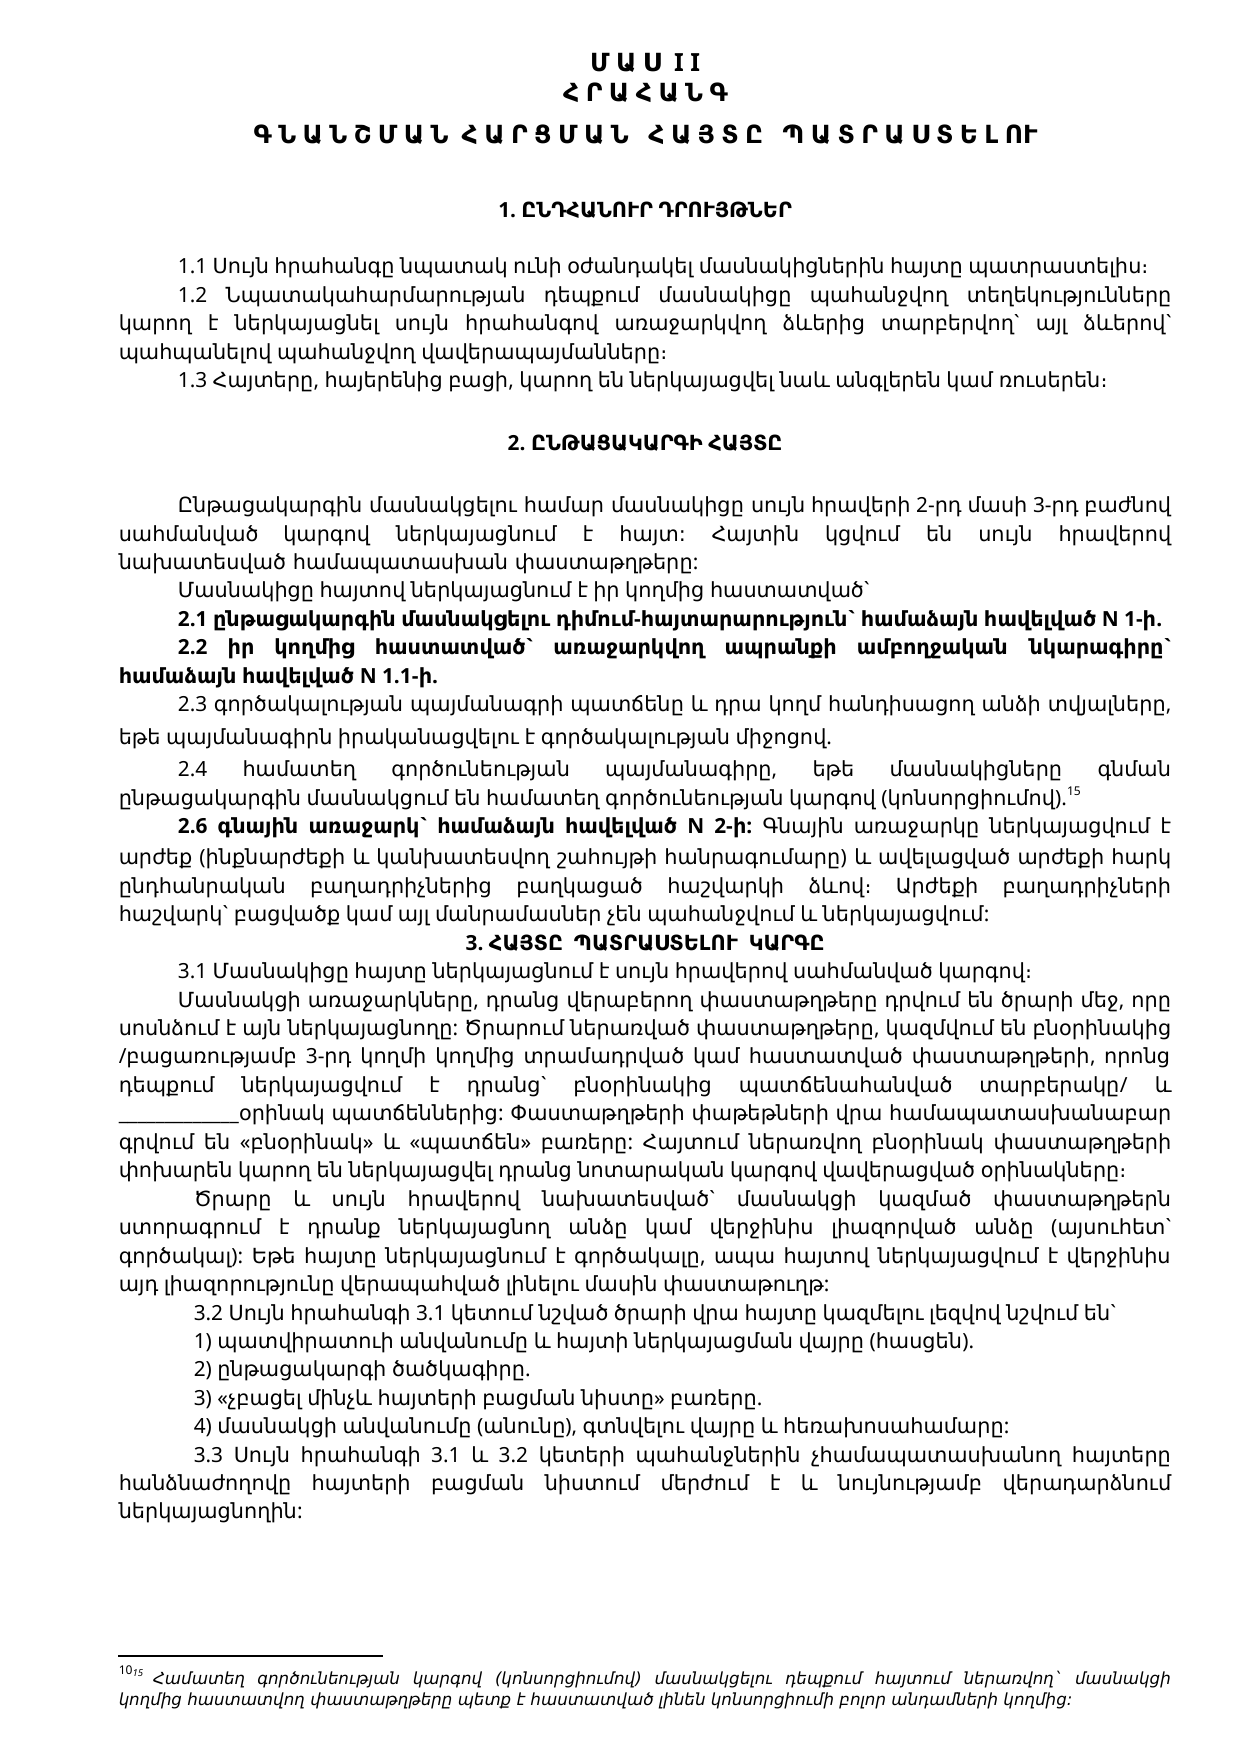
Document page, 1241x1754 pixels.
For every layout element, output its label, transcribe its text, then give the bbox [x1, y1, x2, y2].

text Մասնակցի առաջարկները, դրանց վերաբերող փաստաթղթերը դրվում են ծրարի մեջ, որը սոսնձում է այն ներկայացնողը: Ծրարում ներառված փաստաթղթերը, կազմվում են բնօրինակից /բացառությամբ 3-րդ կողմի կողմից տրամադրված կամ հաստատված փաստաթղթերի, որոնց դեպքում ներկայացվում է դրանց` բնօրինակից պատճենահանված տարբերակը/ և _____________օրինակ պատճեններից: Փաստաթղթերի փաթեթների վրա համապատասխանաբար գրվում են «բնօրինակ» և «պատճեն» բառերը: Հայտում ներառվող բնօրինակ փաստաթղթերի փոխարեն կարող են ներկայացվել դրանց նոտարական կարգով վավերացված օրինակները։ [118, 985, 1171, 1184]
text 2.4 համատեղ գործունեության պայմանագիրը, եթե մասնակիցները գնման ընթացակարգին մասնակցում են համատեղ գործունեության կարգով (կոնսորցիումով).15 [118, 754, 1171, 811]
text 3) «չբացել մինչև հայտերի բացման նիստը» բառերը. [118, 1383, 1171, 1411]
text 1) պատվիրատուի անվանումը և հայտի ներկայացման վայրը (հասցեն). [118, 1326, 1171, 1354]
text Հ Ր Ա Հ Ա Ն Գ [118, 78, 1172, 107]
text 2) ընթացակարգի ծածկագիրը. [118, 1354, 1171, 1383]
text Մասնակիցը հայտով ներկայացնում է իր կողմից հաստատված` [118, 576, 1171, 604]
text 3.2 Սույն հրահանգի 3.1 կետում նշված ծրարի վրա հայտը կազմելու լեզվով նշվում են` [118, 1298, 1171, 1326]
text 2. ԸՆԹԱՑԱԿԱՐԳԻ ՀԱՅՏԸ [118, 428, 1171, 456]
text 1.2 Նպատակահարմարության դեպքում մասնակիցը պահանջվող տեղեկությունները կարող է ներկայացնել սույն հրահանգով առաջարկվող ձևերից տարբերվող` այլ ձևերով` պահպանելով պահանջվող վավերապայմանները։ [118, 280, 1171, 365]
text 2.3 գործակալության պայմանագրի պատճենը և դրա կողմ հանդիսացող անձի տվյալները, եթե պայմանագիրն իրականացվելու է գործակալության միջոցով. [118, 689, 1171, 750]
text 3.3 Սույն հրահանգի 3.1 և 3.2 կետերի պահանջներին չհամապատասխանող հայտերը հանձնաժողովը հայտերի բացման նիստում մերժում է և նույնությամբ վերադարձնում ներկայացնողին: [118, 1440, 1171, 1525]
text Մ Ա Ս I I [118, 44, 1171, 78]
text 2.1 ընթացակարգին մասնակցելու դիմում-հայտարարություն` համաձայն հավելված N 1-ի. [118, 604, 1171, 632]
text Ծրարը և սույն հրավերով նախատեսված` մասնակցի կազմած փաստաթղթերն ստորագրում է դրանք ներկայացնող անձը կամ վերջինիս լիազորված անձը (այսուհետ` գործակալ): Եթե հայտը ներկայացնում է գործակալը, ապա հայտով ներկայացվում է վերջինիս այդ լիազորությունը վերապահված լինելու մասին փաստաթուղթ: [118, 1184, 1171, 1298]
text Գ Ն Ա Ն Շ Մ Ա Ն Հ Ա Ր Ց Մ Ա Ն Հ Ա Յ Տ Ը Պ Ա Տ Ր Ա Ս Տ Ե Լ ՈՒ [118, 120, 1172, 148]
text 2.6 գնային առաջարկ` համաձայն հավելված N 2-ի: Գնային առաջարկը ներկայացվում է արժեք (ինքնարժեքի և կանխատեսվող շահույթի հանրագումարը) և ավելացված արժեքի հարկ ընդհանրական բաղադրիչներից բաղկացած հաշվարկի ձևով։ Արժեքի բաղադրիչների հաշվարկ` բացվածք կամ այլ մանրամասներ չեն պահանջվում և ներկայացվում: [118, 811, 1171, 928]
text 1. ԸՆԴՀԱՆՈՒՐ ԴՐՈՒՅԹՆԵՐ [118, 195, 1171, 223]
text 1.3 Հայտերը, հայերենից բացի, կարող են ներկայացվել նաև անգլերեն կամ ռուսերեն։ [118, 365, 1171, 394]
text 3.1 Մասնակիցը հայտը ներկայացնում է սույն հրավերով սահմանված կարգով։ [118, 956, 1171, 985]
text 2.2 իր կողմից հաստատված` առաջարկվող ապրանքի ամբողջական նկարագիրը` համաձայն հավելված N 1.1-ի. [118, 632, 1171, 689]
text Ընթացակարգին մասնակցելու համար մասնակիցը սույն հրավերի 2-րդ մասի 3-րդ բաժնով սահմանված կարգով ներկայացնում է հայտ: Հայտին կցվում են սույն հրավերով նախատեսված համապատասխան փաստաթղթերը: [118, 490, 1171, 576]
text 3. ՀԱՅՏԸ ՊԱՏՐԱՍՏԵԼՈՒ ԿԱՐԳԸ [118, 928, 1171, 956]
text 4) մասնակցի անվանումը (անունը), գտնվելու վայրը և հեռախոսահամարը: [118, 1411, 1171, 1440]
text 1.1 Սույն հրահանգը նպատակ ունի օժանդակել մասնակիցներին հայտը պատրաստելիս։ [118, 251, 1171, 280]
